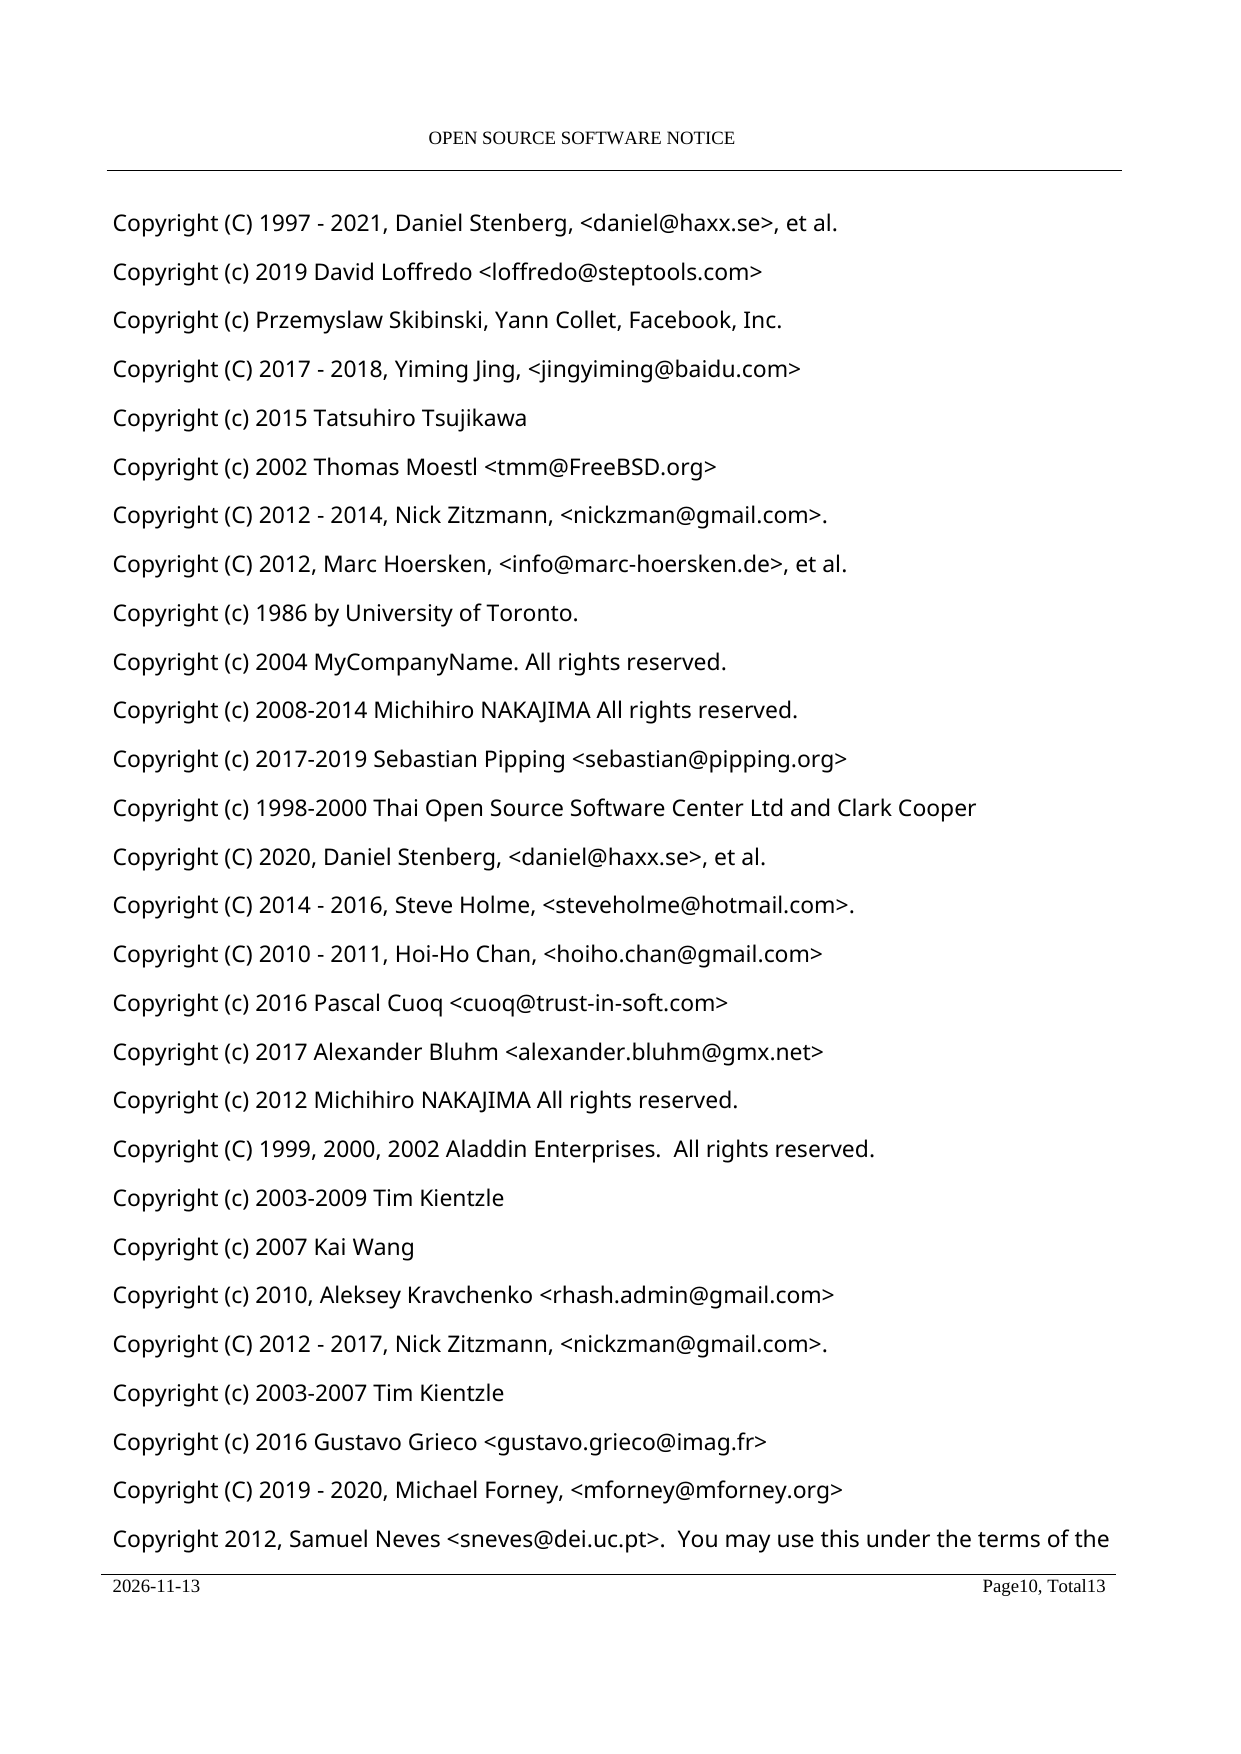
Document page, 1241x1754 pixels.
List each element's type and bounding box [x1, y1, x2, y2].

text [112, 206, 1128, 1555]
